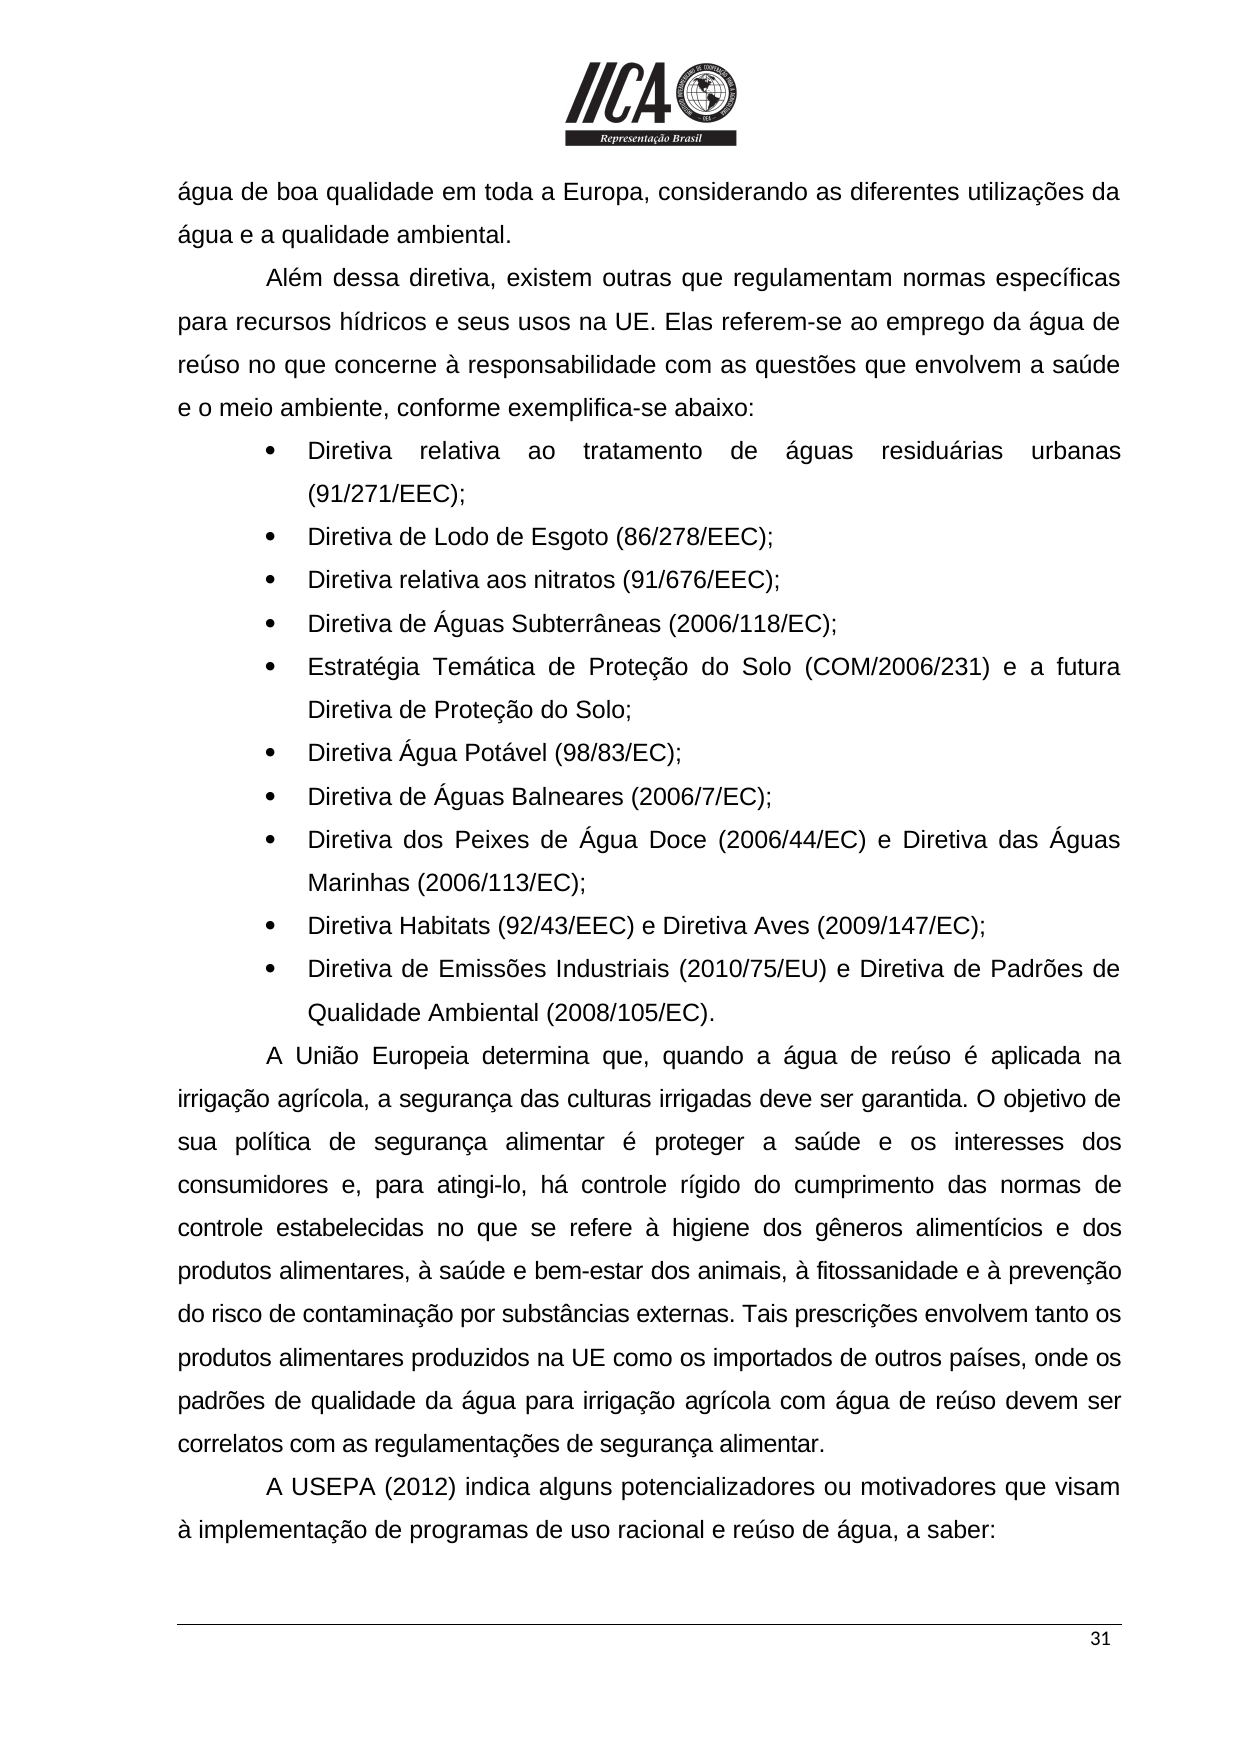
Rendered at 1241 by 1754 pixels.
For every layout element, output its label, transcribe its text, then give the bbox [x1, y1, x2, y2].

list Diretiva relativa aos nitratos (91/676/EEC); [266, 566, 1122, 594]
picture [560, 58, 740, 148]
list Diretiva de Águas Subterrâneas (2006/118/EC); [266, 609, 1122, 638]
list Diretiva de Emissões Industriais (2010/75/EU) e Diretiva de Padrões de Qualidade Ambiental (2008/105/EC). [266, 954, 1122, 1026]
list Diretiva de Lodo de Esgoto (86/278/EEC); [266, 522, 1122, 551]
list Diretiva Água Potável (98/83/EC); [266, 738, 1122, 767]
text A União Europeia determina que, quando a água de reúso é aplicada na irrigação agrícola, a segurança das culturas irrigadas deve ser garantida. O objetivo de sua política de segurança alimentar é proteger a saúde e os interesses dos consumidores e, para atingi-lo, há controle rígido do cumprimento das normas de controle estabelecidas no que se refere à higiene dos gêneros alimentícios e dos produtos alimentares, à saúde e bem-estar dos animais, à fitossanidade e à prevenção do risco de contaminação por substâncias externas. Tais prescrições envolvem tanto os produtos alimentares produzidos na UE como os importados de outros países, onde os padrões de qualidade da água para irrigação agrícola com água de reúso devem ser correlatos com as regulamentações de segurança alimentar. [177, 1041, 1122, 1458]
list Diretiva de Águas Balneares (2006/7/EC); [266, 782, 1122, 810]
list Diretiva Habitats (92/43/EEC) e Diretiva Aves (2009/147/EC); [266, 911, 1122, 940]
list Estratégia Temática de Proteção do Solo (COM/2006/231) e a futura Diretiva de Proteção do Solo; [266, 652, 1122, 724]
list Diretiva dos Peixes de Água Doce (2006/44/EC) e Diretiva das Águas Marinhas (2006/113/EC); [266, 825, 1122, 897]
text A USEPA (2012) indica alguns potencializadores ou motivadores que visam à implementação de programas de uso racional e reúso de água, a saber: [177, 1472, 1122, 1544]
text Além dessa diretiva, existem outras que regulamentam normas específicas para recursos hídricos e seus usos na UE. Elas referem-se ao emprego da água de reúso no que concerne à responsabilidade com as questões que envolvem a saúde e o meio ambiente, conforme exemplifica-se abaixo: [177, 263, 1122, 422]
list Diretiva relativa ao tratamento de águas residuárias urbanas (91/271/EEC); [266, 436, 1122, 508]
